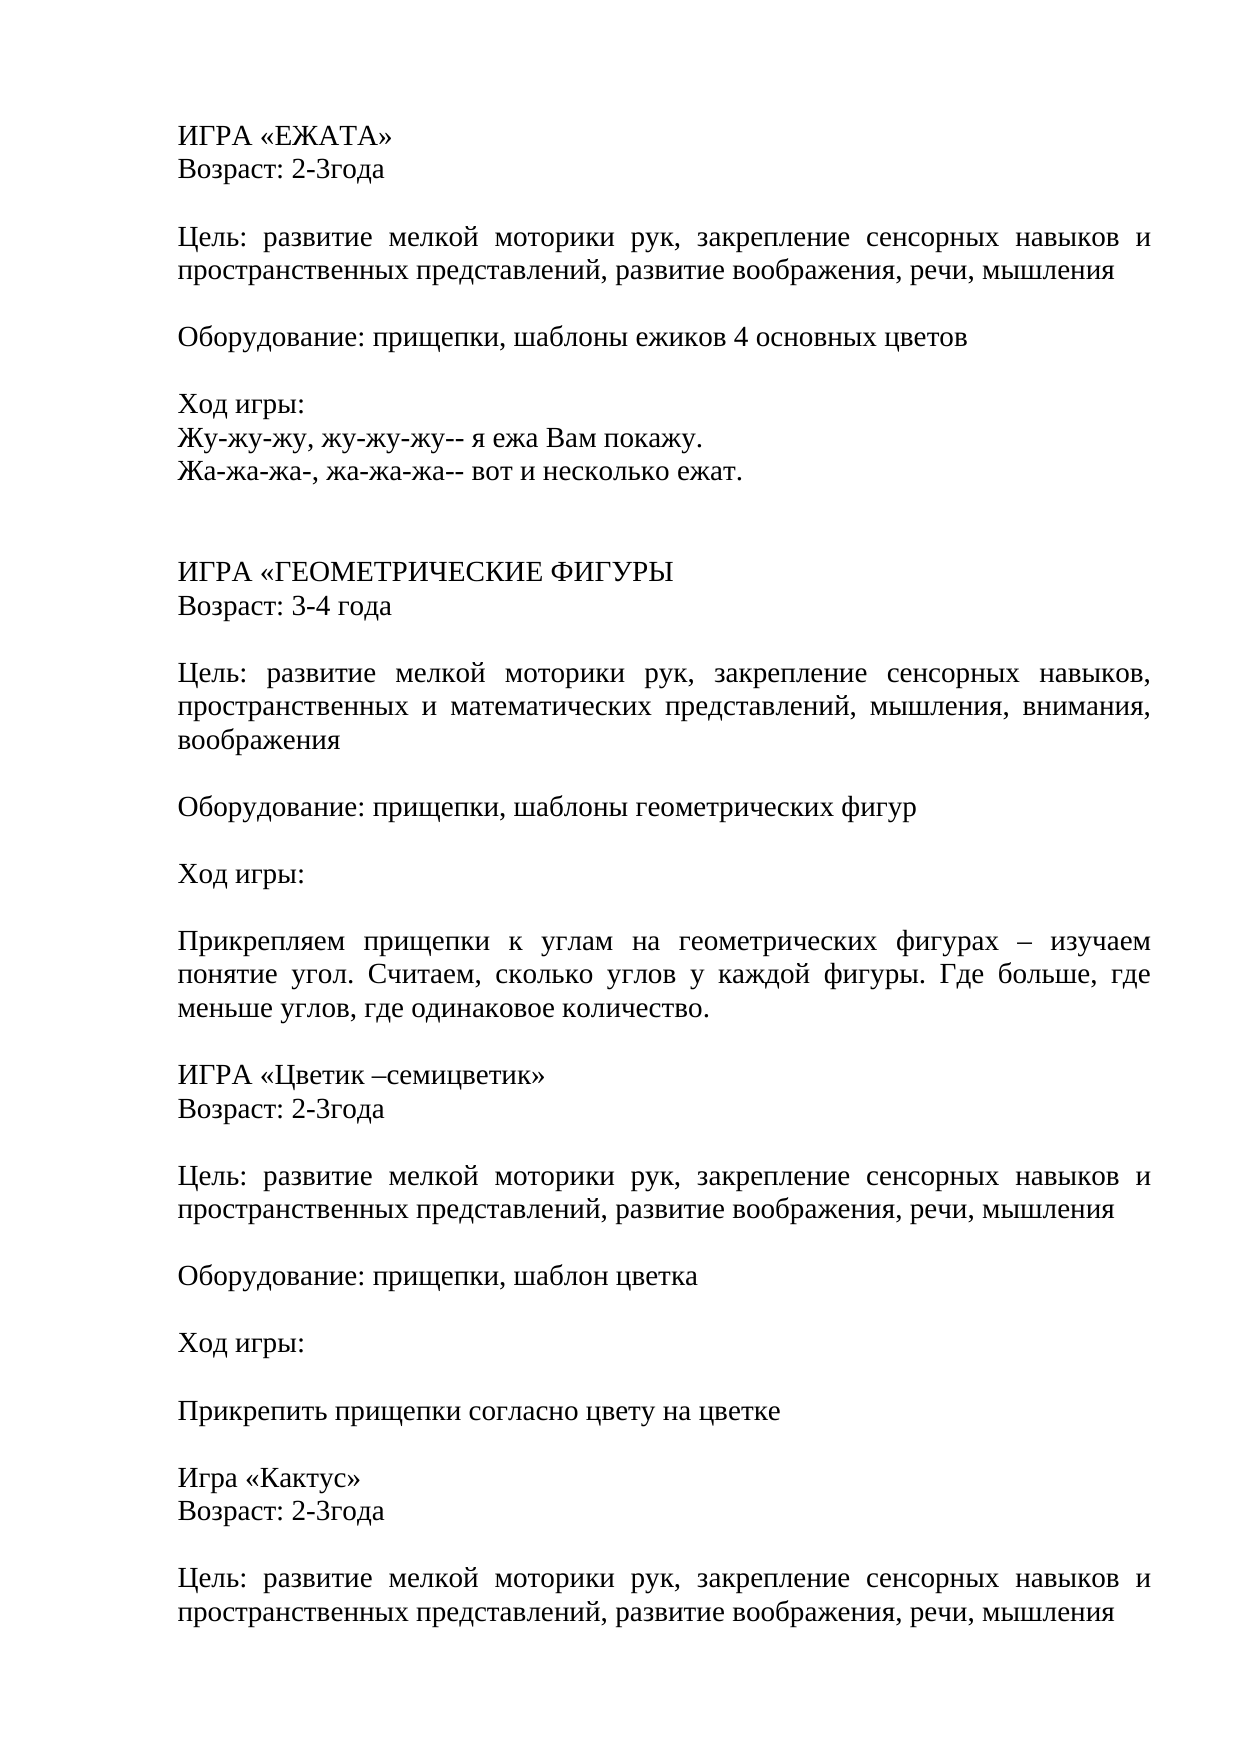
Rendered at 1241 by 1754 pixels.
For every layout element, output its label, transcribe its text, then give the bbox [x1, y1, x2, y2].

text Оборудование: прищепки, шаблон цветка [177, 1258, 1152, 1292]
text Игра «Кактус» [177, 1460, 1152, 1493]
text Возраст: 2-3года [177, 152, 1152, 185]
text Жу-жу-жу, жу-жу-жу-- я ежа Вам покажу. [177, 420, 1152, 453]
text Возраст: 3-4 года [177, 588, 1152, 621]
text Возраст: 2-3года [177, 1493, 1152, 1527]
text Ход игры: [177, 1326, 1152, 1359]
text Ход игры: [177, 856, 1152, 889]
text ИГРА «ГЕОМЕТРИЧЕСКИЕ ФИГУРЫ [177, 554, 1152, 588]
text Жа-жа-жа-, жа-жа-жа-- вот и несколько ежат. [177, 453, 1152, 487]
text ИГРА «Цветик –семицветик» [177, 1057, 1152, 1091]
text Цель: развитие мелкой моторики рук, закрепление сенсорных навыков и пространственных представлений, развитие воображения, речи, мышления [177, 1158, 1152, 1225]
text Оборудование: прищепки, шаблоны ежиков 4 основных цветов [177, 319, 1152, 353]
text Возраст: 2-3года [177, 1091, 1152, 1124]
text Ход игры: [177, 386, 1152, 420]
text Цель: развитие мелкой моторики рук, закрепление сенсорных навыков, пространственных и математических представлений, мышления, внимания, воображения [177, 655, 1152, 755]
text Прикрепить прищепки согласно цвету на цветке [177, 1393, 1152, 1426]
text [177, 1560, 1152, 1627]
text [177, 219, 1152, 286]
text Оборудование: прищепки, шаблоны геометрических фигур [177, 789, 1152, 822]
text Прикрепляем прищепки к углам на геометрических фигурах – изучаем понятие угол. Считаем, сколько углов у каждой фигуры. Где больше, где меньше углов, где одинаковое количество. [177, 923, 1152, 1024]
text ИГРА «ЕЖАТА» [177, 118, 1152, 152]
